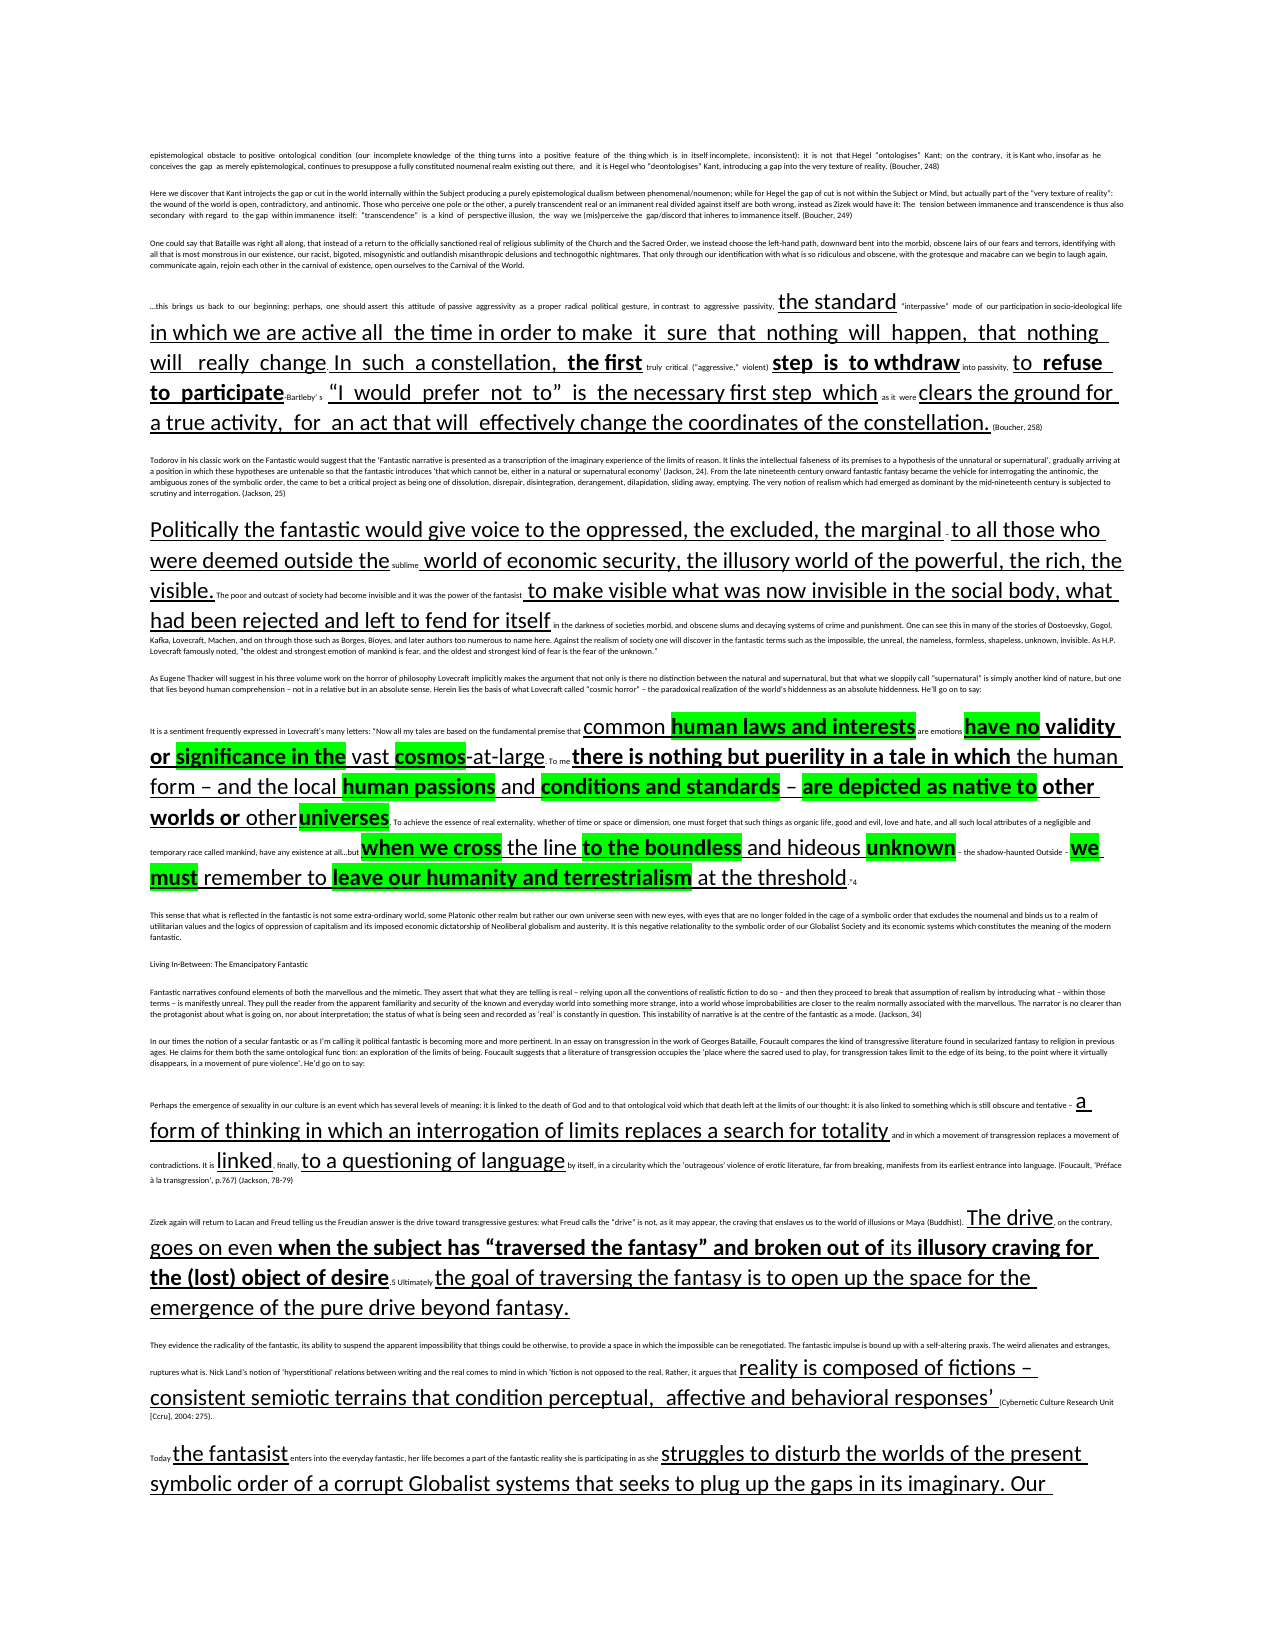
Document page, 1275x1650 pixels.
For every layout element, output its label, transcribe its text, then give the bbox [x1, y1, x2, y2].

text Politically the fantastic would give voice to the oppressed, the excluded, the marginal – to all those who were deemed outside the sublime world of economic security, the illusory world of the powerful, the rich, the visible. The poor and outcast of society had become invisible and it was the power of the fantasist to make visible what was now invisible in the social body, what had been rejected and left to fend for itself in the darkness of societies morbid, and obscene slums and decaying systems of crime and punishment. One can see this in many of the stories of Dostoevsky, Gogol, Kafka, Lovecraft, Machen, and on through those such as Borges, Bioyes, and later authors too numerous to name here. Against the realism of society one will discover in the fantastic terms such as the impossible, the unreal, the nameless, formless, shapeless, unknown, invisible. As H.P. Lovecraft famously noted, “the oldest and strongest emotion of mankind is fear, and the oldest and strongest kind of fear is the fear of the unknown.” [150, 516, 1125, 656]
text …this brings us back to our beginning: perhaps, one should assert this attitude of passive aggressivity as a proper radical political gesture, in contrast to aggressive passivity, the standard “interpassive” mode of our participation in socio-ideological life in which we are active all the time in order to make it sure that nothing will happen, that nothing will really change. In such a constellation, the first truly critical (“aggressive,” violent) step is to wthdraw into passivity, to refuse to participate-Bartleby’ s “I would prefer not to” is the necessary first step which as it were clears the ground for a true activity, for an act that will effectively change the coordinates of the constellation. (Boucher, 258) [150, 287, 1125, 436]
text It is a sentiment frequently expressed in Lovecraft’s many letters: “Now all my tales are based on the fundamental premise that common human laws and interests are emotions have no validity or significance in the vast cosmos-at-large. To me there is nothing but puerility in a tale in which the human form – and the local human passions and conditions and standards – are depicted as native to other worlds or other universes. To achieve the essence of real externality, whether of time or space or dimension, one must forget that such things as organic life, good and evil, love and hate, and all such local attributes of a negligible and temporary race called mankind, have any existence at all…but when we cross the line to the boundless and hideous unknown – the shadow-haunted Outside – we must remember to leave our humanity and terrestrialism at the threshold.”4 [150, 712, 1125, 891]
text Perhaps the emergence of sexuality in our culture is an event which has several levels of meaning: it is linked to the death of God and to that ontological void which that death left at the limits of our thought: it is also linked to something which is still obscure and tentative – a form of thinking in which an interrogation of limits replaces a search for totality and in which a movement of transgression replaces a movement of contradictions. It is linked, finally, to a questioning of language by itself, in a circularity which the ‘outrageous’ violence of erotic literature, far from breaking, manifests from its earliest entrance into language. (Foucault, ‘Préface à la transgression’, p.767) (Jackson, 78-79) [150, 1086, 1125, 1185]
text Zizek again will return to Lacan and Freud telling us the Freudian answer is the drive toward transgressive gestures: what Freud calls the “drive” is not, as it may appear, the craving that enslaves us to the world of illusions or Maya (Buddhist). The drive, on the contrary, goes on even when the subject has “traversed the fantasy” and broken out of its illusory craving for the (lost) object of desire.5 Ultimately the goal of traversing the fantasy is to open up the space for the emergence of the pure drive beyond fantasy. [150, 1203, 1125, 1321]
text They evidence the radicality of the fantastic, its ability to suspend the apparent impossibility that things could be otherwise, to provide a space in which the impossible can be renegotiated. The fantastic impulse is bound up with a self-altering praxis. The weird alienates and estranges, ruptures what is. Nick Land’s notion of ‘hyperstitional’ relations between writing and the real comes to mind in which ‘fiction is not opposed to the real. Rather, it argues that reality is composed of fictions – consistent semiotic terrains that condition perceptual, affective and behavioral responses’ (Cybernetic Culture Research Unit [Ccru], 2004: 275). [150, 1340, 1125, 1422]
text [150, 1439, 1125, 1497]
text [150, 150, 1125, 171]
